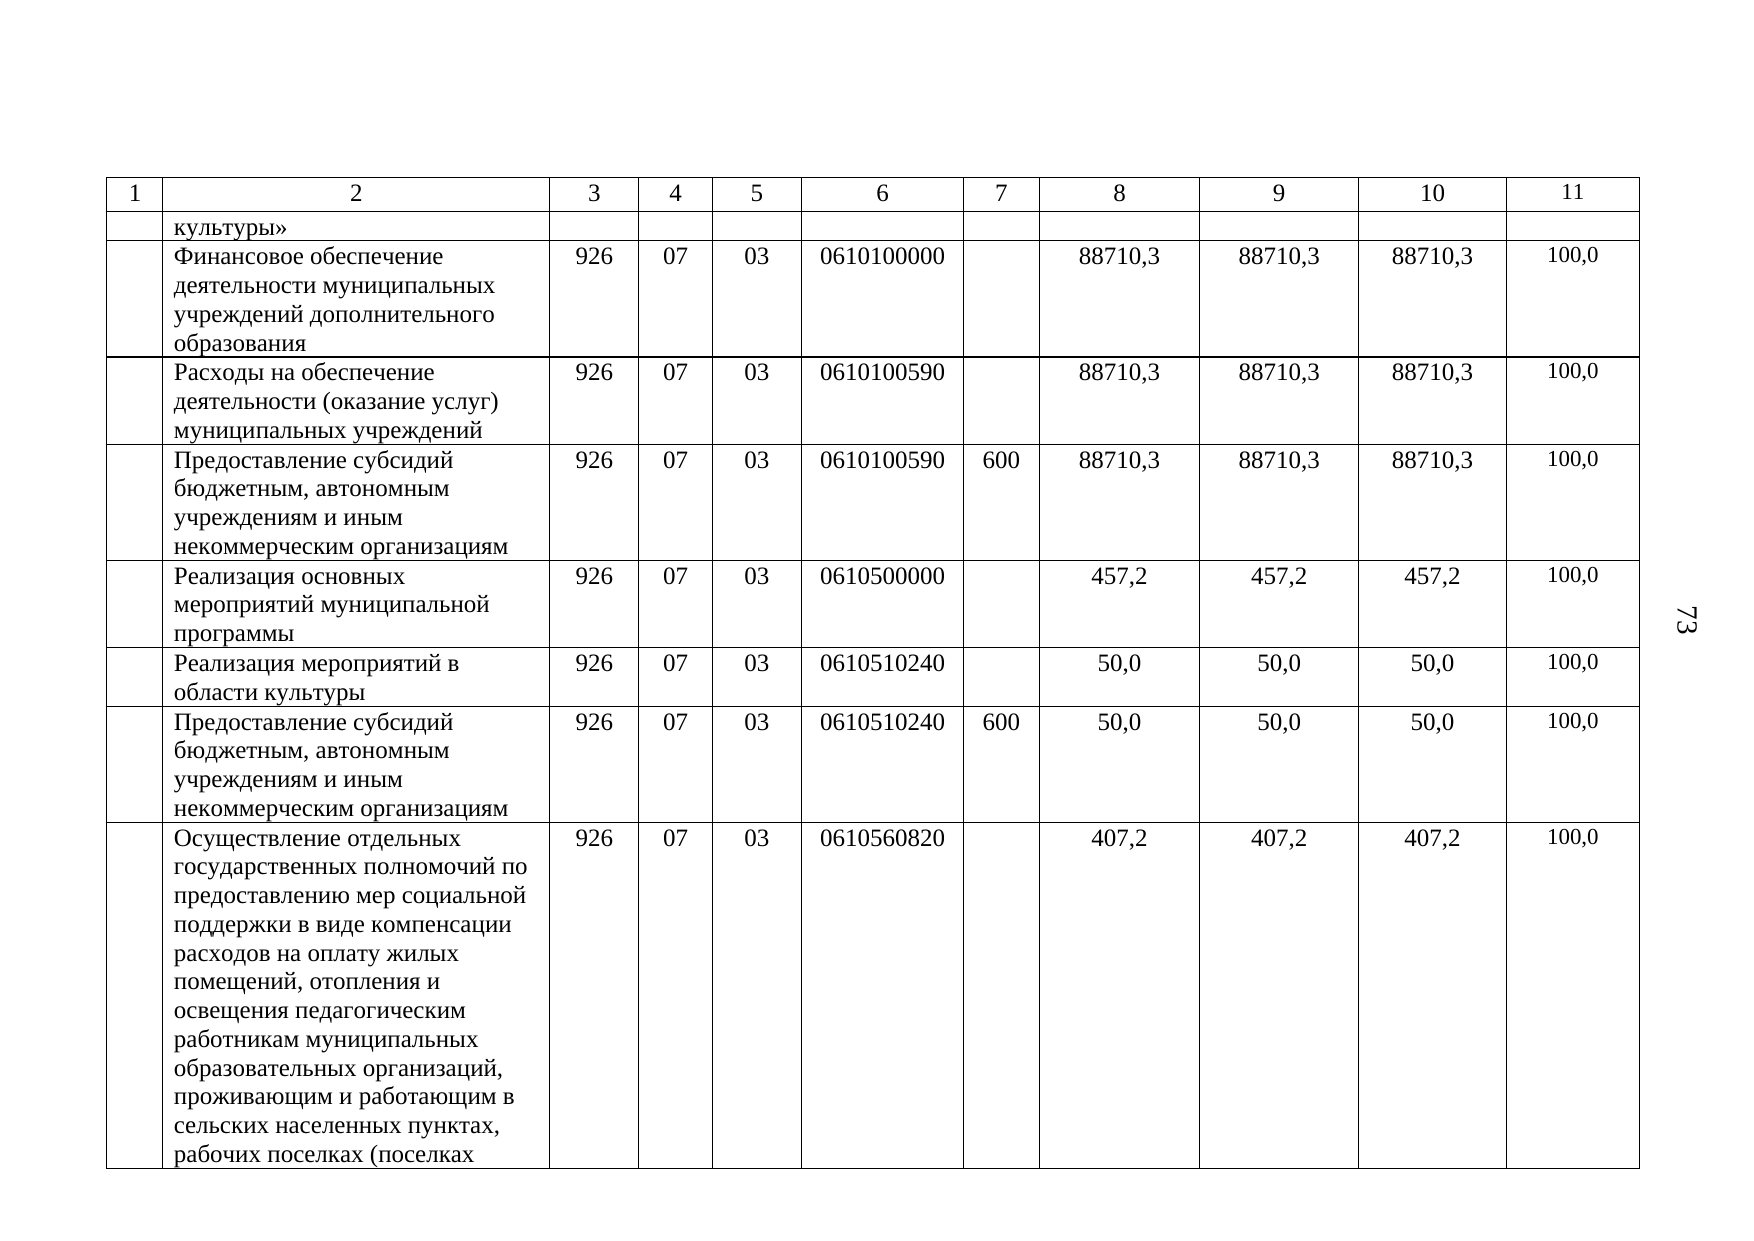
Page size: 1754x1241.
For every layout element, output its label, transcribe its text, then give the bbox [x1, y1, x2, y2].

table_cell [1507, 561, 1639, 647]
table_header 11 [1507, 178, 1639, 211]
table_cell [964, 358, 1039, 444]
table_header 1 [107, 178, 162, 211]
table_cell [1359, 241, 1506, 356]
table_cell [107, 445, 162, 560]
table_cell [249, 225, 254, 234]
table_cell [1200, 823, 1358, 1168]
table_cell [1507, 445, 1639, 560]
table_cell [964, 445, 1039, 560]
table_header 4 [639, 178, 712, 211]
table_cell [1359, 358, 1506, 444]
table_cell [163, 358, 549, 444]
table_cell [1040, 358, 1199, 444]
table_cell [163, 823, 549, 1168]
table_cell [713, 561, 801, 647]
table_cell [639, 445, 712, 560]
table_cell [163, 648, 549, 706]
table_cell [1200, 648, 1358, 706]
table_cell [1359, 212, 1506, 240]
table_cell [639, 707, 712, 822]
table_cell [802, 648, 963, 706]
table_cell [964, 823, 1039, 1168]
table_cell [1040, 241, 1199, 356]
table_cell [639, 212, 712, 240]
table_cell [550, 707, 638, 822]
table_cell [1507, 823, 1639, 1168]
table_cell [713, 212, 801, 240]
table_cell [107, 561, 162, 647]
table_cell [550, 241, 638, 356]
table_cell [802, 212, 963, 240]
table_header 8 [1040, 178, 1199, 211]
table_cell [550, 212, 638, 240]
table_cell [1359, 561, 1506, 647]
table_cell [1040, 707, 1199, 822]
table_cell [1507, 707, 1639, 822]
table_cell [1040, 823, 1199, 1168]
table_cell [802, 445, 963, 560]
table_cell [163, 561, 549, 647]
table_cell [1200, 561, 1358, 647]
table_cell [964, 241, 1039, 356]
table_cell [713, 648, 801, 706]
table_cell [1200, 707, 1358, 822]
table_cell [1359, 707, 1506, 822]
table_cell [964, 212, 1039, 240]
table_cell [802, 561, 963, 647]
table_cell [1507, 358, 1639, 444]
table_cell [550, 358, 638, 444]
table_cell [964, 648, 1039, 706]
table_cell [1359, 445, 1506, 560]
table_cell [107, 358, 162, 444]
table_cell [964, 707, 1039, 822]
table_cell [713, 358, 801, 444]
table_header 2 [163, 178, 549, 211]
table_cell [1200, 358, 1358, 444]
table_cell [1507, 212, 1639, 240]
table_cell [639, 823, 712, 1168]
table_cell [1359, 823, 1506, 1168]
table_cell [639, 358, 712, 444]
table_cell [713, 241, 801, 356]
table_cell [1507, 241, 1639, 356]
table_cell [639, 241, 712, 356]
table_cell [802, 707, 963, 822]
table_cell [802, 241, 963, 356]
table_header 5 [713, 178, 801, 211]
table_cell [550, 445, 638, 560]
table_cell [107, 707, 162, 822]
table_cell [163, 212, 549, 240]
table_header 3 [550, 178, 638, 211]
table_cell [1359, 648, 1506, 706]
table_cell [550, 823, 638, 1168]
table_header 6 [802, 178, 963, 211]
table_header 7 [964, 178, 1039, 211]
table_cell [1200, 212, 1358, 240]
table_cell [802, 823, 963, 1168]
table_header 10 [1359, 178, 1506, 211]
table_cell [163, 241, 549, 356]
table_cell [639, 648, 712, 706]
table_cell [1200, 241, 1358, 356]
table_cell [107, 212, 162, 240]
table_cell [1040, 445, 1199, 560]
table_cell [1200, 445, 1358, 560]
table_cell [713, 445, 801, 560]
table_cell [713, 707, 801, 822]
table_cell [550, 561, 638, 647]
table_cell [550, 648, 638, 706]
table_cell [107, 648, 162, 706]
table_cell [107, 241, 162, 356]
table_header 9 [1200, 178, 1358, 211]
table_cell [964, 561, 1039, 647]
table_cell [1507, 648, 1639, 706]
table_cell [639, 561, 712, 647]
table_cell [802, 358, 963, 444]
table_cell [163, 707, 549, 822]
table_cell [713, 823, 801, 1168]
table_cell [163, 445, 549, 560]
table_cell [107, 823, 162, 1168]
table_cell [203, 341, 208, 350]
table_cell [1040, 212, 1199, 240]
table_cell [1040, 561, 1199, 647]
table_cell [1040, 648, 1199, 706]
